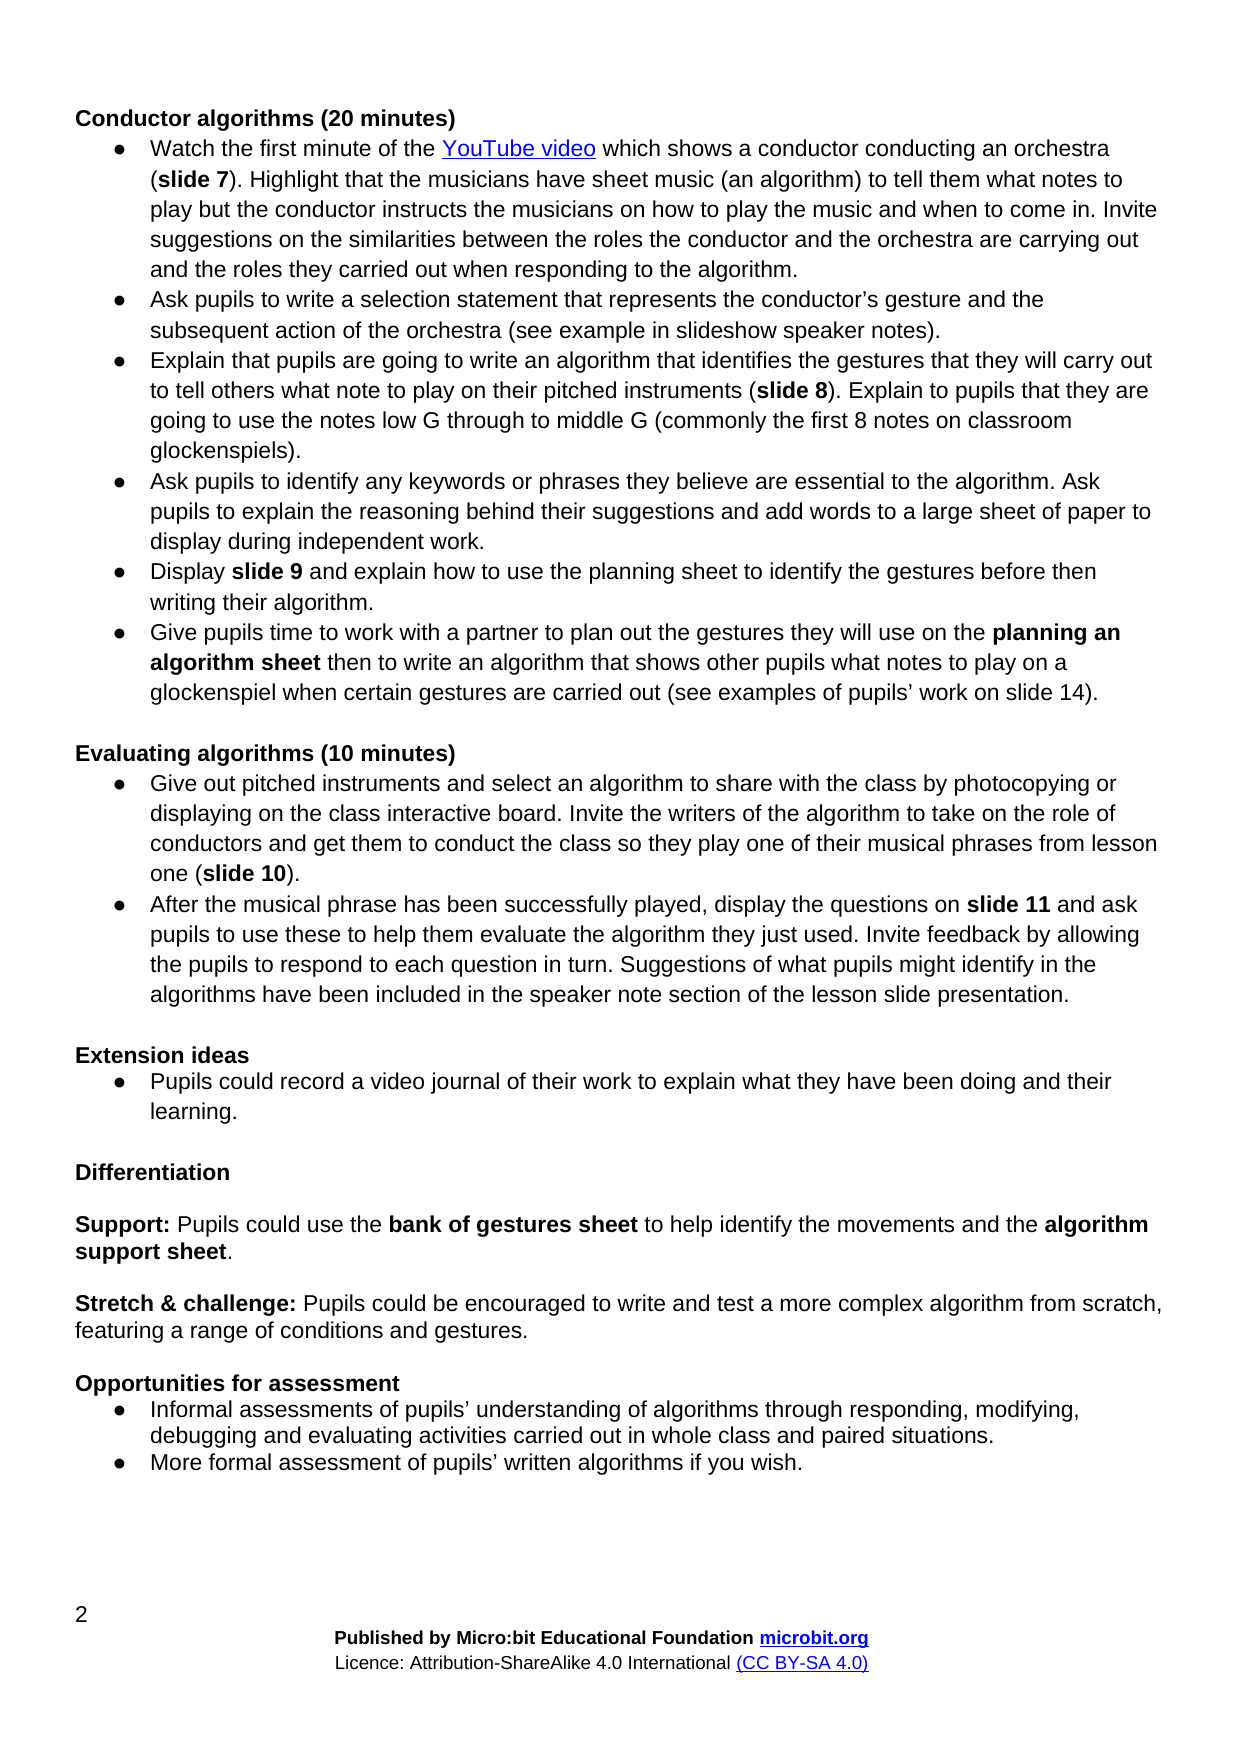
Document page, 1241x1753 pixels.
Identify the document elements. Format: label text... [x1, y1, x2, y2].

text Support: Pupils could use the bank of gestures sheet to help identify the movements and the algorithm support sheet. [75, 1211, 1165, 1264]
list Give out pitched instruments and select an algorithm to share with the class by photocopying or displaying on the class interactive board. Invite the writers of the algorithm to take on the role of conductors and get them to conduct the class so they play one of their musical phrases from lesson one (slide 10). [112, 770, 1165, 887]
text Extension ideas [75, 1042, 1165, 1068]
list After the musical phrase has been successfully played, display the questions on slide 11 and ask pupils to use these to help them evaluate the algorithm they just used. Invite feedback by allowing the pupils to respond to each question in turn. Suggestions of what pupils might identify in the algorithms have been included in the speaker note section of the lesson slide presentation. [112, 891, 1165, 1008]
list Pupils could record a video journal of their work to explain what they have been doing and their learning. [112, 1068, 1165, 1124]
list Informal assessments of pupils’ understanding of algorithms through responding, modifying, debugging and evaluating activities carried out in whole class and paired situations. [112, 1396, 1165, 1448]
text Differentiation [75, 1159, 1165, 1185]
list Explain that pupils are going to write an algorithm that identifies the gestures that they will carry out to tell others what note to play on their pitched instruments (slide 8). Explain to pupils that they are going to use the notes low G through to middle G (commonly the first 8 notes on classroom glockenspiels). [112, 347, 1165, 464]
list Ask pupils to write a selection statement that represents the conductor’s gesture and the subsequent action of the orchestra (see example in slideshow speaker notes). [112, 286, 1165, 343]
list Watch the first minute of the YouTube video which shows a conductor conducting an orchestra (slide 7). Highlight that the musicians have sheet music (an algorithm) to tell them what notes to play but the conductor instructs the musicians on how to play the music and when to come in. Invite suggestions on the similarities between the roles the conductor and the orchestra are carrying out and the roles they carried out when responding to the algorithm. [112, 135, 1165, 283]
list Give pupils time to work with a partner to plan out the gestures they will use on the planning an algorithm sheet then to write an algorithm that shows other pupils what notes to play on a glockenspiel when certain gestures are carried out (see examples of pupils’ work on slide 14). [112, 619, 1165, 706]
text Stretch & challenge: Pupils could be encouraged to write and test a more complex algorithm from scratch, featuring a range of conditions and gestures. [75, 1290, 1165, 1343]
text Evaluating algorithms (10 minutes) [75, 739, 1165, 766]
text Opportunities for assessment [75, 1369, 1165, 1396]
text Conductor algorithms (20 minutes) [75, 105, 1165, 132]
list Display slide 9 and explain how to use the planning sheet to identify the gestures before then writing their algorithm. [112, 558, 1165, 615]
list Ask pupils to identify any keywords or phrases they believe are essential to the algorithm. Ask pupils to explain the reasoning behind their suggestions and add words to a large sheet of paper to display during independent work. [112, 468, 1165, 554]
list More formal assessment of pupils’ written algorithms if you wish. [112, 1448, 1165, 1475]
